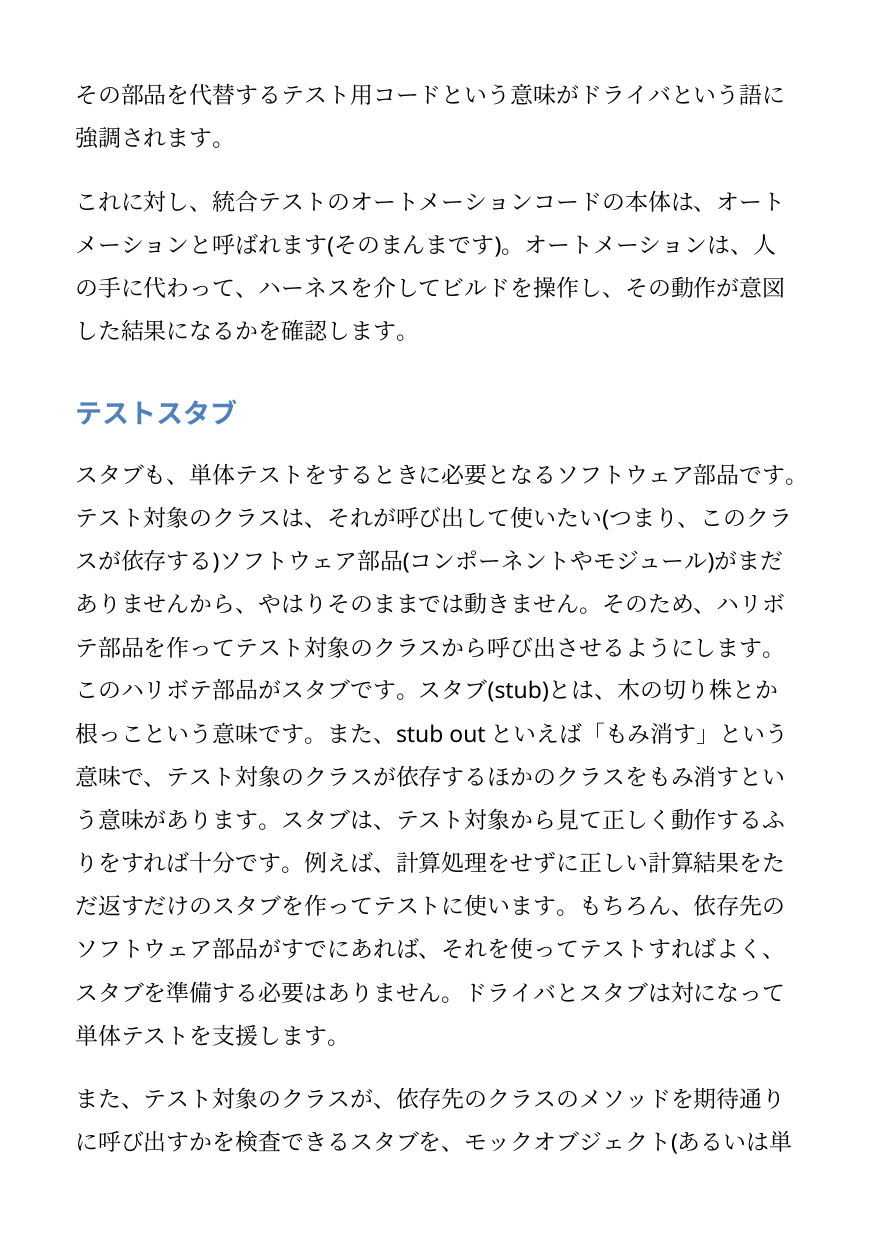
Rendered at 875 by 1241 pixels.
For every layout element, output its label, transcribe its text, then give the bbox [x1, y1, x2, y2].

text スタブも、単体テストをするときに必要となるソフトウェア部品です。テスト対象のクラスは、それが呼び出して使いたい(つまり、このクラスが依存する)ソフトウェア部品(コンポーネントやモジュール)がまだありませんから、やはりそのままでは動きません。そのため、ハリボテ部品を作ってテスト対象のクラスから呼び出させるようにします。このハリボテ部品がスタブです。スタブ(stub)とは、木の切り株とか根っこという意味です。また、stub outといえば「もみ消す」という意味で、テスト対象のクラスが依存するほかのクラスをもみ消すという意味があります。スタブは、テスト対象から見て正しく動作するふりをすれば十分です。例えば、計算処理をせずに正しい計算結果をただ返すだけのスタブを作ってテストに使います。もちろん、依存先のソフトウェア部品がすでにあれば、それを使ってテストすればよく、スタブを準備する必要はありません。ドライバとスタブは対になって単体テストを支援します。 [75, 455, 799, 1053]
subtitle テストスタブ [75, 374, 799, 449]
text これに対し、統合テストのオートメーションコードの本体は、オートメーションと呼ばれます(そのまんまです)。オートメーションは、人の手に代わって、ハーネスを介してビルドを操作し、その動作が意図した結果になるかを確認します。 [75, 181, 799, 348]
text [75, 1079, 799, 1159]
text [75, 75, 799, 156]
